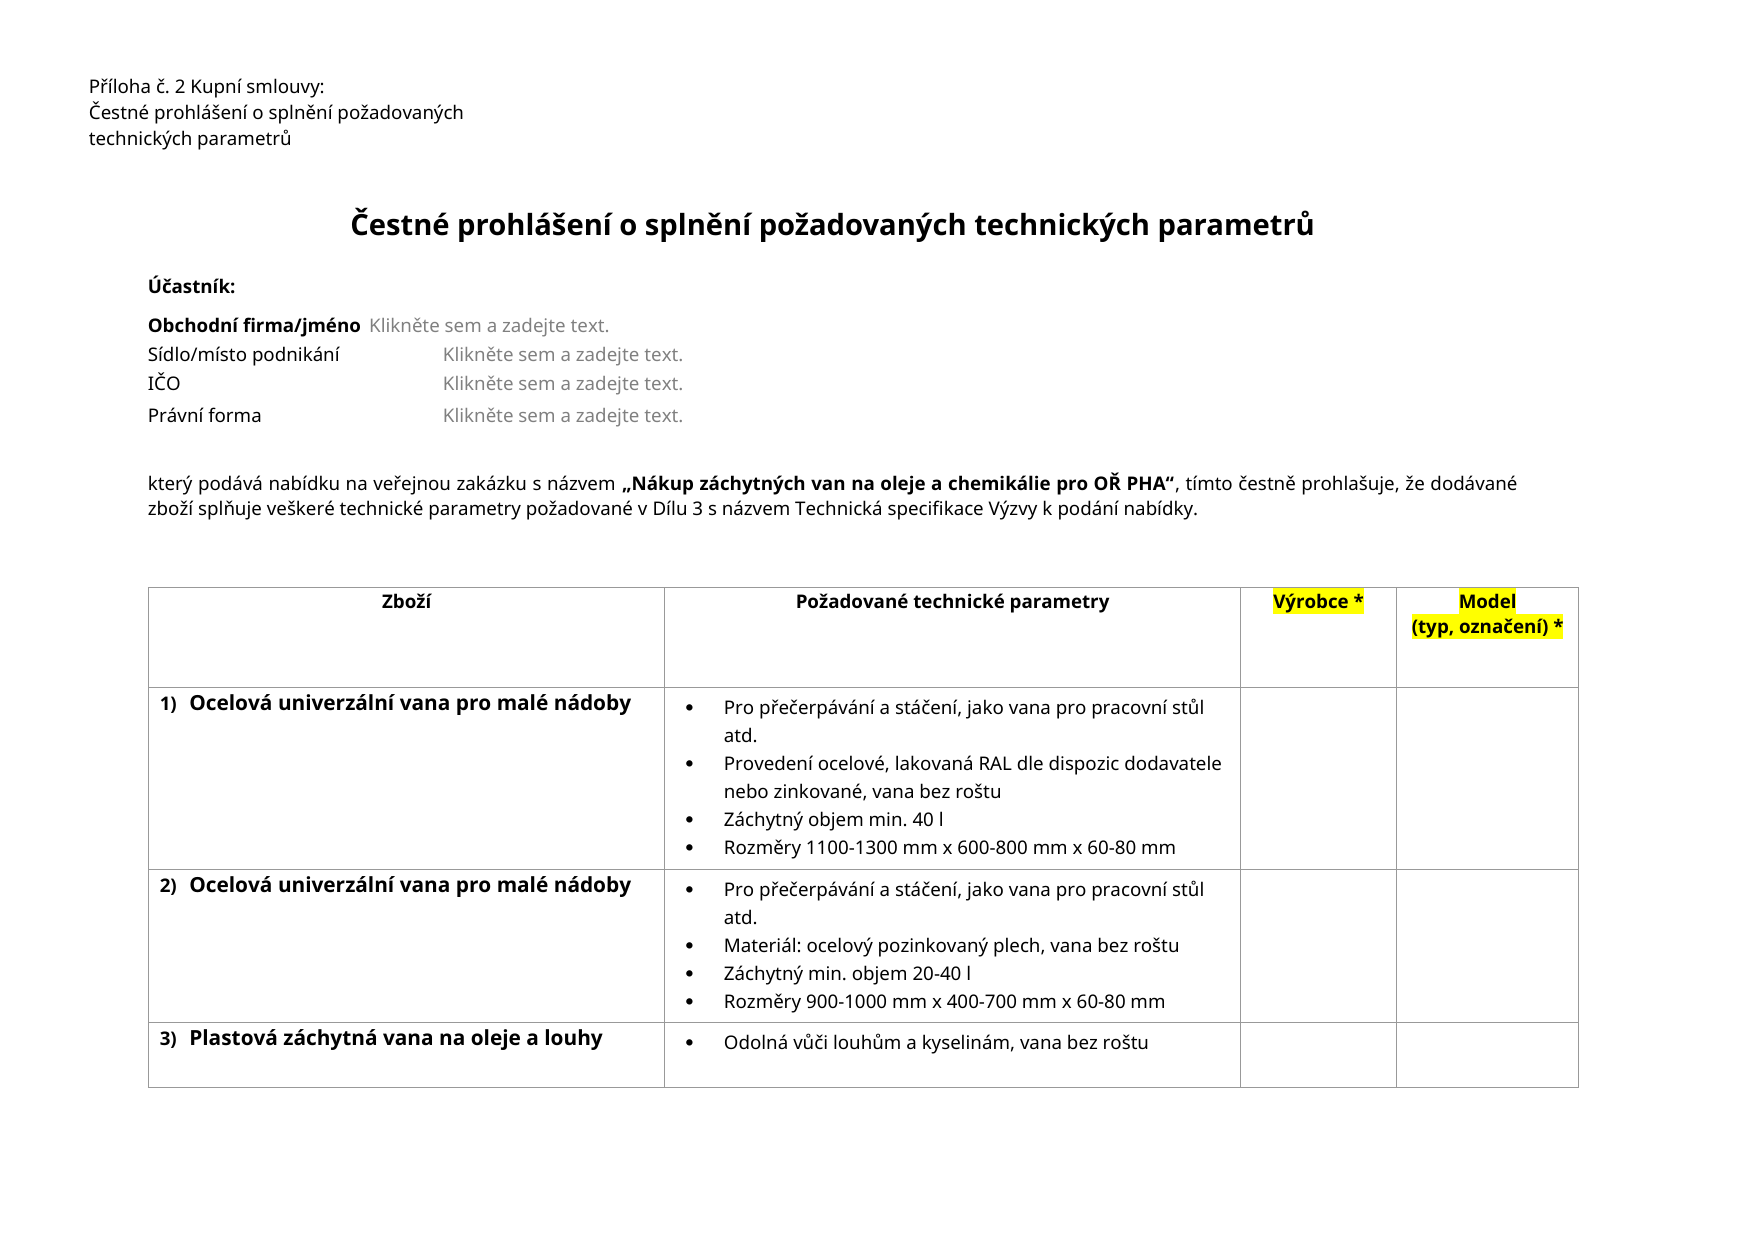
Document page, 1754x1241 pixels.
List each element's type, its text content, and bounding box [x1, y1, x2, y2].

table_header Zboží [149, 588, 664, 687]
table_cell Ocelová univerzální vana pro malé nádoby [149, 870, 664, 1022]
table_cell Pro přečerpávání a stáčení, jako vana pro pracovní stůl atd. Materiál: ocelový pozinkovaný plech, vana bez roštu Záchytný min. objem 20-40 l Rozměry 900-1000 mm x 400-700 mm x 60-80 mm [665, 870, 1240, 1022]
table_cell [1397, 870, 1578, 1022]
table_cell [1241, 870, 1396, 1022]
table_header Model (typ, označení) * [1397, 588, 1578, 687]
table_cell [665, 1023, 1240, 1087]
table_cell [1397, 688, 1578, 869]
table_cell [149, 1023, 664, 1087]
text Čestné prohlášení o splnění požadovaných technických parametrů [148, 204, 1518, 243]
table_cell [1241, 1023, 1396, 1087]
text IČO [148, 371, 1518, 396]
text Účastník: [148, 268, 1518, 299]
text Sídlo/místo podnikání [148, 341, 1518, 367]
table_cell [1397, 1023, 1578, 1087]
text Obchodní firma/jméno [148, 312, 1518, 337]
table_header Požadované technické parametry [665, 588, 1240, 687]
text který podává nabídku na veřejnou zakázku s názvem „Nákup záchytných van na oleje a chemikálie pro OŘ PHA“, tímto čestně prohlašuje, že dodávané zboží splňuje veškeré technické parametry požadované v Dílu 3 s názvem Technická specifikace Výzvy k podání nabídky. [148, 470, 1518, 521]
table_cell Pro přečerpávání a stáčení, jako vana pro pracovní stůl atd. Provedení ocelové, lakovaná RAL dle dispozic dodavatele nebo zinkované, vana bez roštu Záchytný objem min. 40 l Rozměry 1100-1300 mm x 600-800 mm x 60-80 mm [665, 688, 1240, 869]
table_header Výrobce * [1241, 588, 1396, 687]
table_cell Ocelová univerzální vana pro malé nádoby [149, 688, 664, 869]
text Právní forma [148, 400, 1518, 429]
table_cell [1241, 688, 1396, 869]
